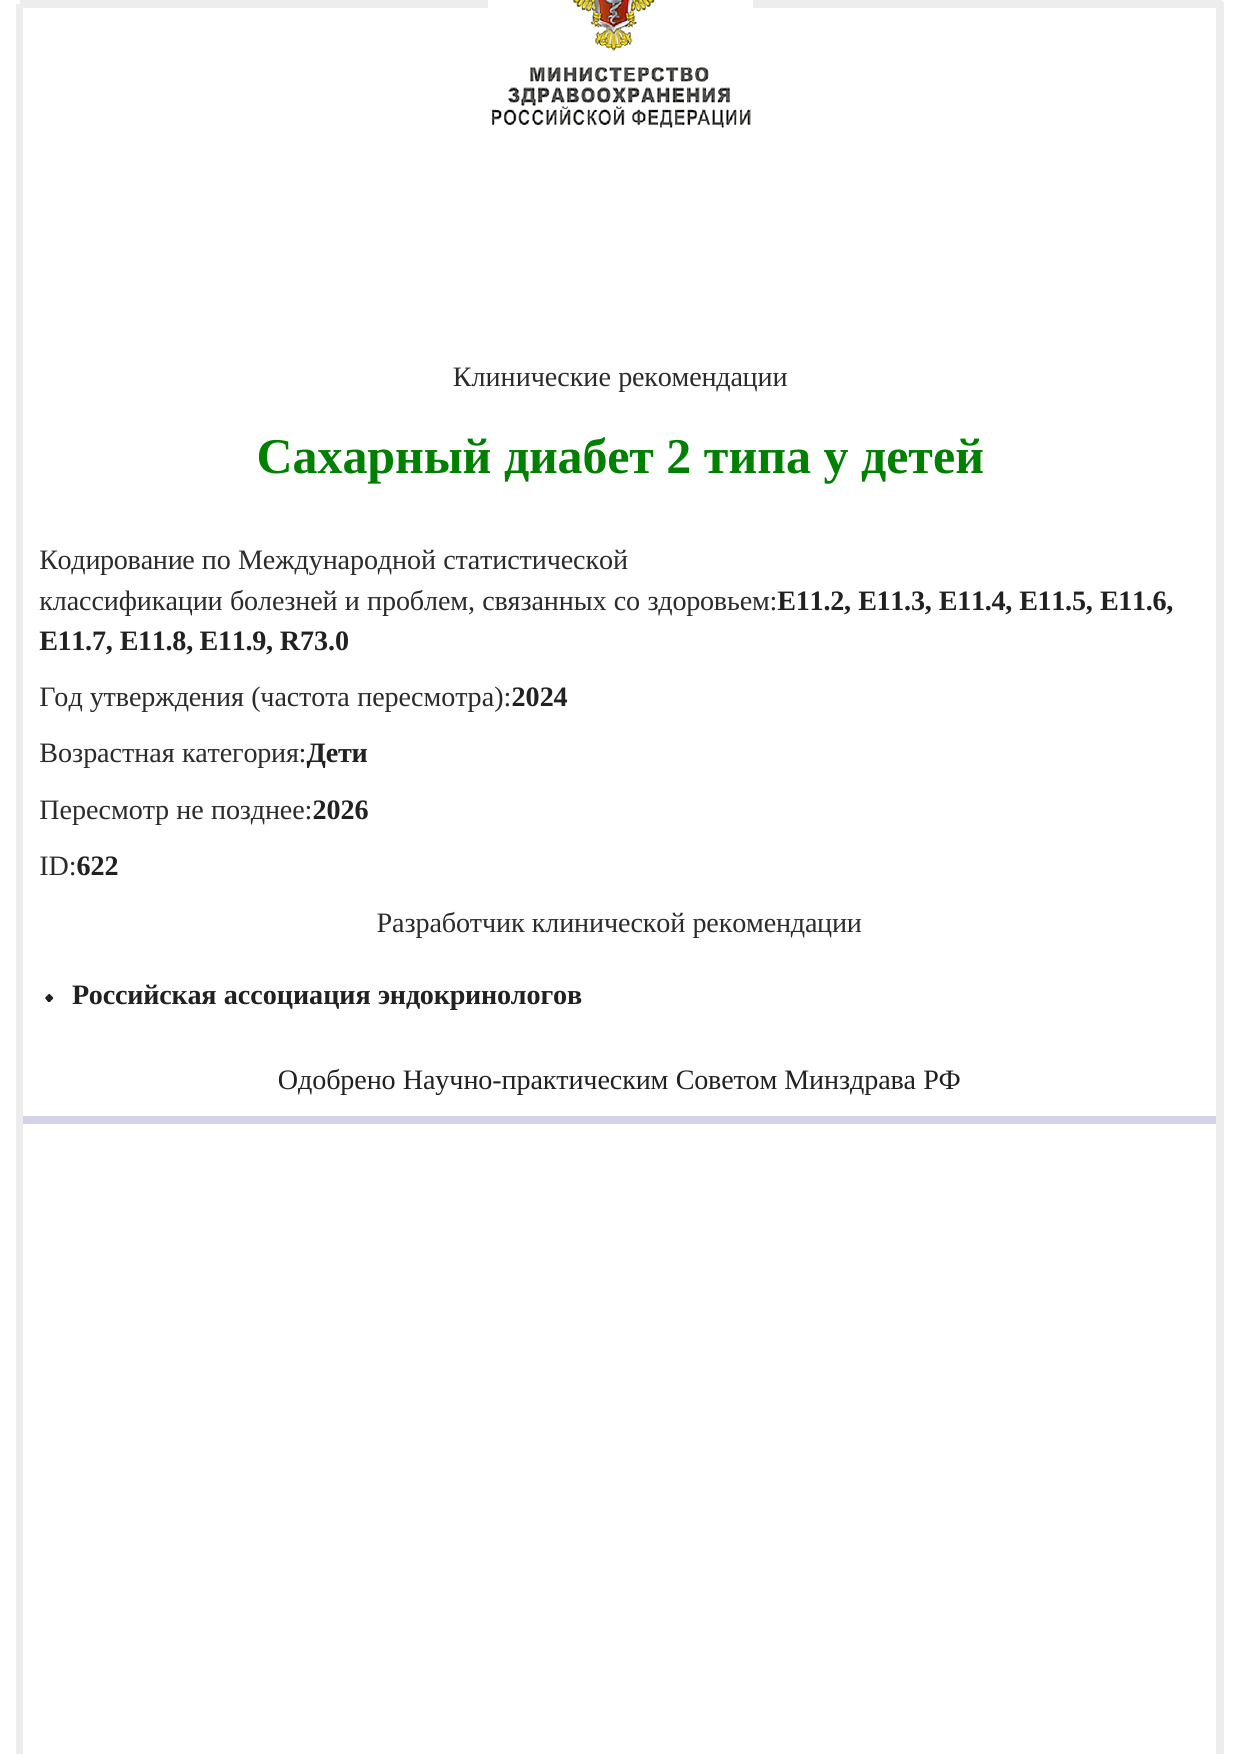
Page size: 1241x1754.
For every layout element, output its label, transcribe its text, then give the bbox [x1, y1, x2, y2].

text классификации болезней и проблем, связанных со здоровьем:E11.2, E11.3, E11.4, E11.5, E11.6, E11.7, E11.8, E11.9, R73.0 [39, 584, 1177, 656]
text Кодирование по Международной статистической [39, 543, 1188, 575]
text Одобрено Научно-практическим Советом Минздрава РФ [278, 1063, 1188, 1095]
text Пересмотр не позднее:2026 ID:622 [39, 793, 444, 882]
subtitle Российская ассоциация эндокринологов [72, 978, 1188, 1011]
text Разработчик клинической рекомендации [376, 906, 1188, 939]
text Год утверждения (частота пересмотра):2024 Возрастная категория:Дети [39, 680, 696, 769]
picture [487, 0, 754, 132]
subtitle Сахарный диабет 2 типа у детей [254, 427, 986, 485]
text Клинические рекомендации [254, 360, 986, 392]
